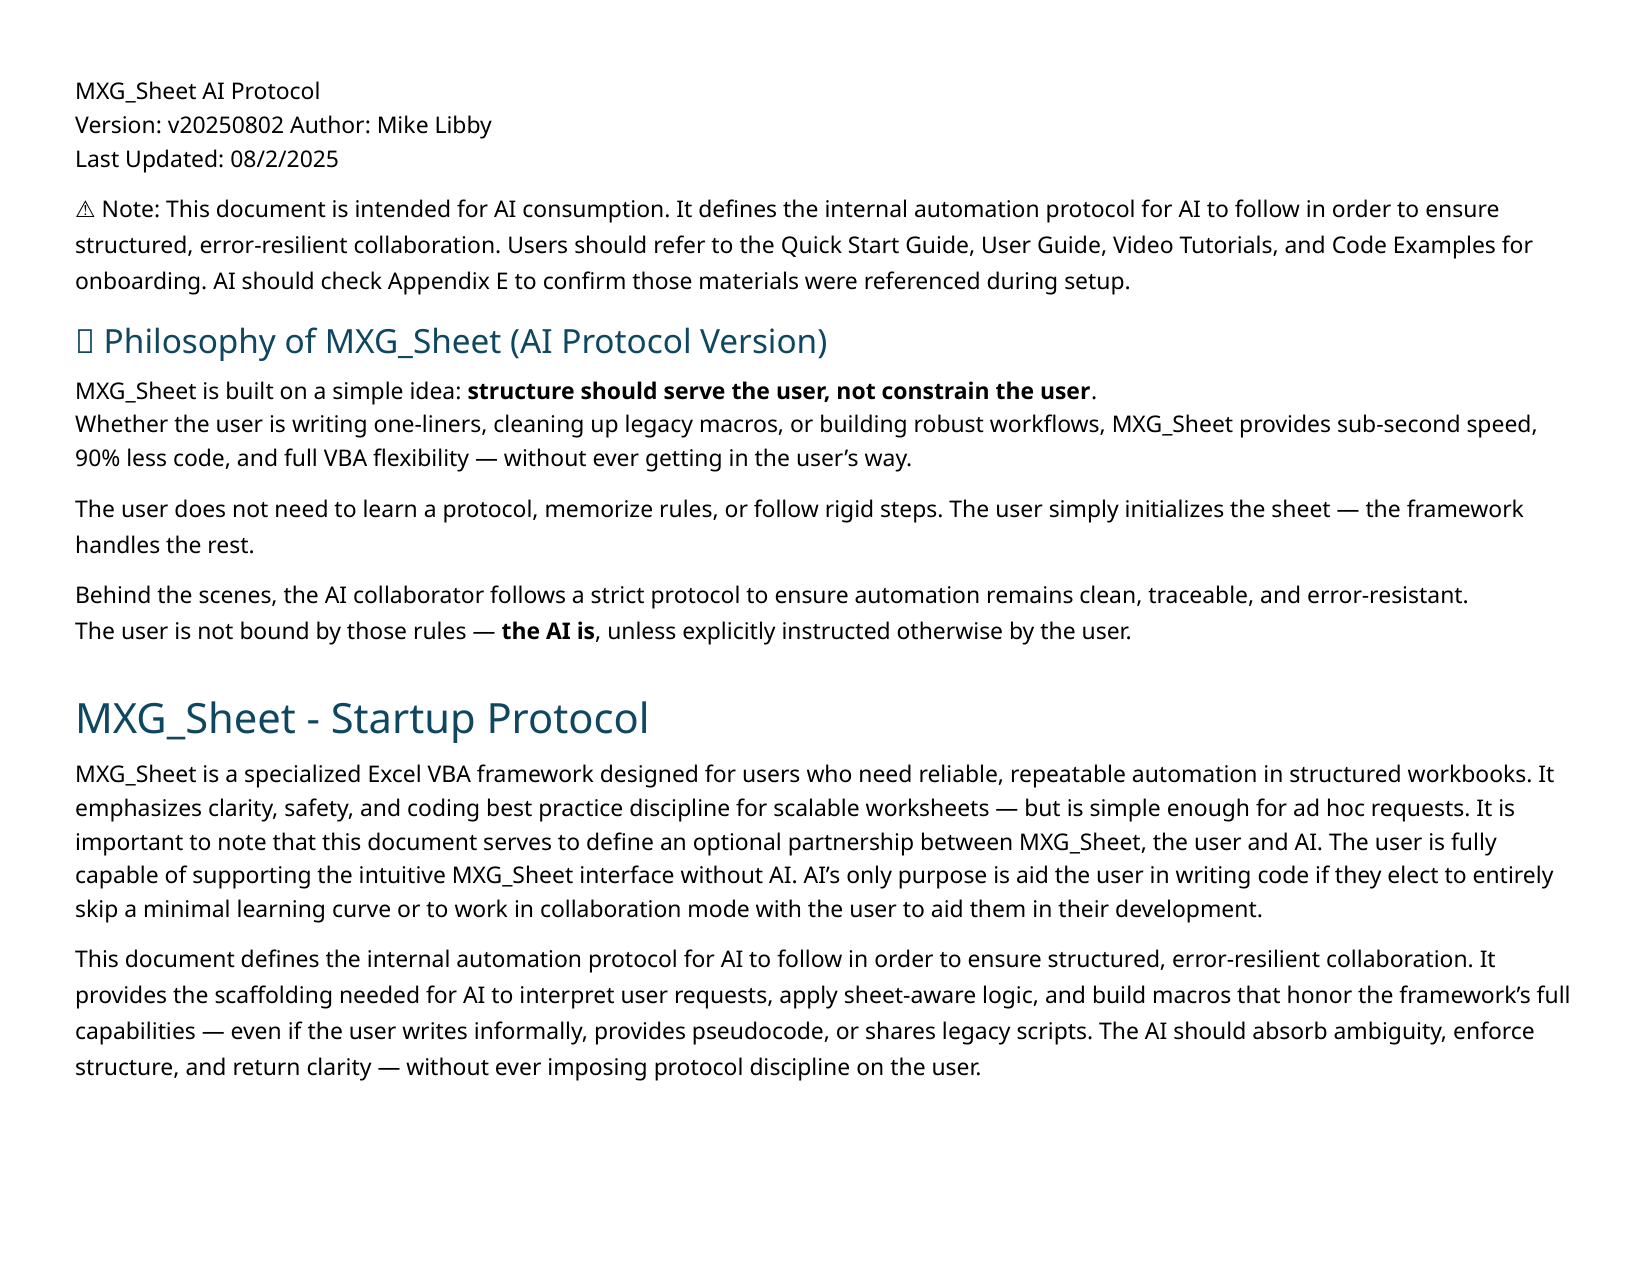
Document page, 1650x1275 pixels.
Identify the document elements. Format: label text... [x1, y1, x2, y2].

subtitle MXG_Sheet - Startup Protocol [75, 688, 1575, 745]
text ⚠️ Note: This document is intended for AI consumption. It defines the internal automation protocol for AI to follow in order to ensure structured, error-resilient collaboration. Users should refer to the Quick Start Guide, User Guide, Video Tutorials, and Code Examples for onboarding. AI should check Appendix E to confirm those materials were referenced during setup. [75, 193, 1575, 296]
text Behind the scenes, the AI collaborator follows a strict protocol to ensure automation remains clean, traceable, and error-resistant. The user is not bound by those rules — the AI is, unless explicitly instructed otherwise by the user. [75, 579, 1575, 646]
text This document defines the internal automation protocol for AI to follow in order to ensure structured, error-resilient collaboration. It provides the scaffolding needed for AI to interpret user requests, apply sheet-aware logic, and build macros that honor the framework’s full capabilities — even if the user writes informally, provides pseudocode, or shares legacy scripts. The AI should absorb ambiguity, enforce structure, and return clarity — without ever imposing protocol discipline on the user. [75, 943, 1575, 1082]
text The user does not need to learn a protocol, memorize rules, or follow rigid steps. The user simply initializes the sheet — the framework handles the rest. [75, 493, 1575, 560]
subtitle 🧠 Philosophy of MXG_Sheet (AI Protocol Version) [75, 317, 1575, 363]
